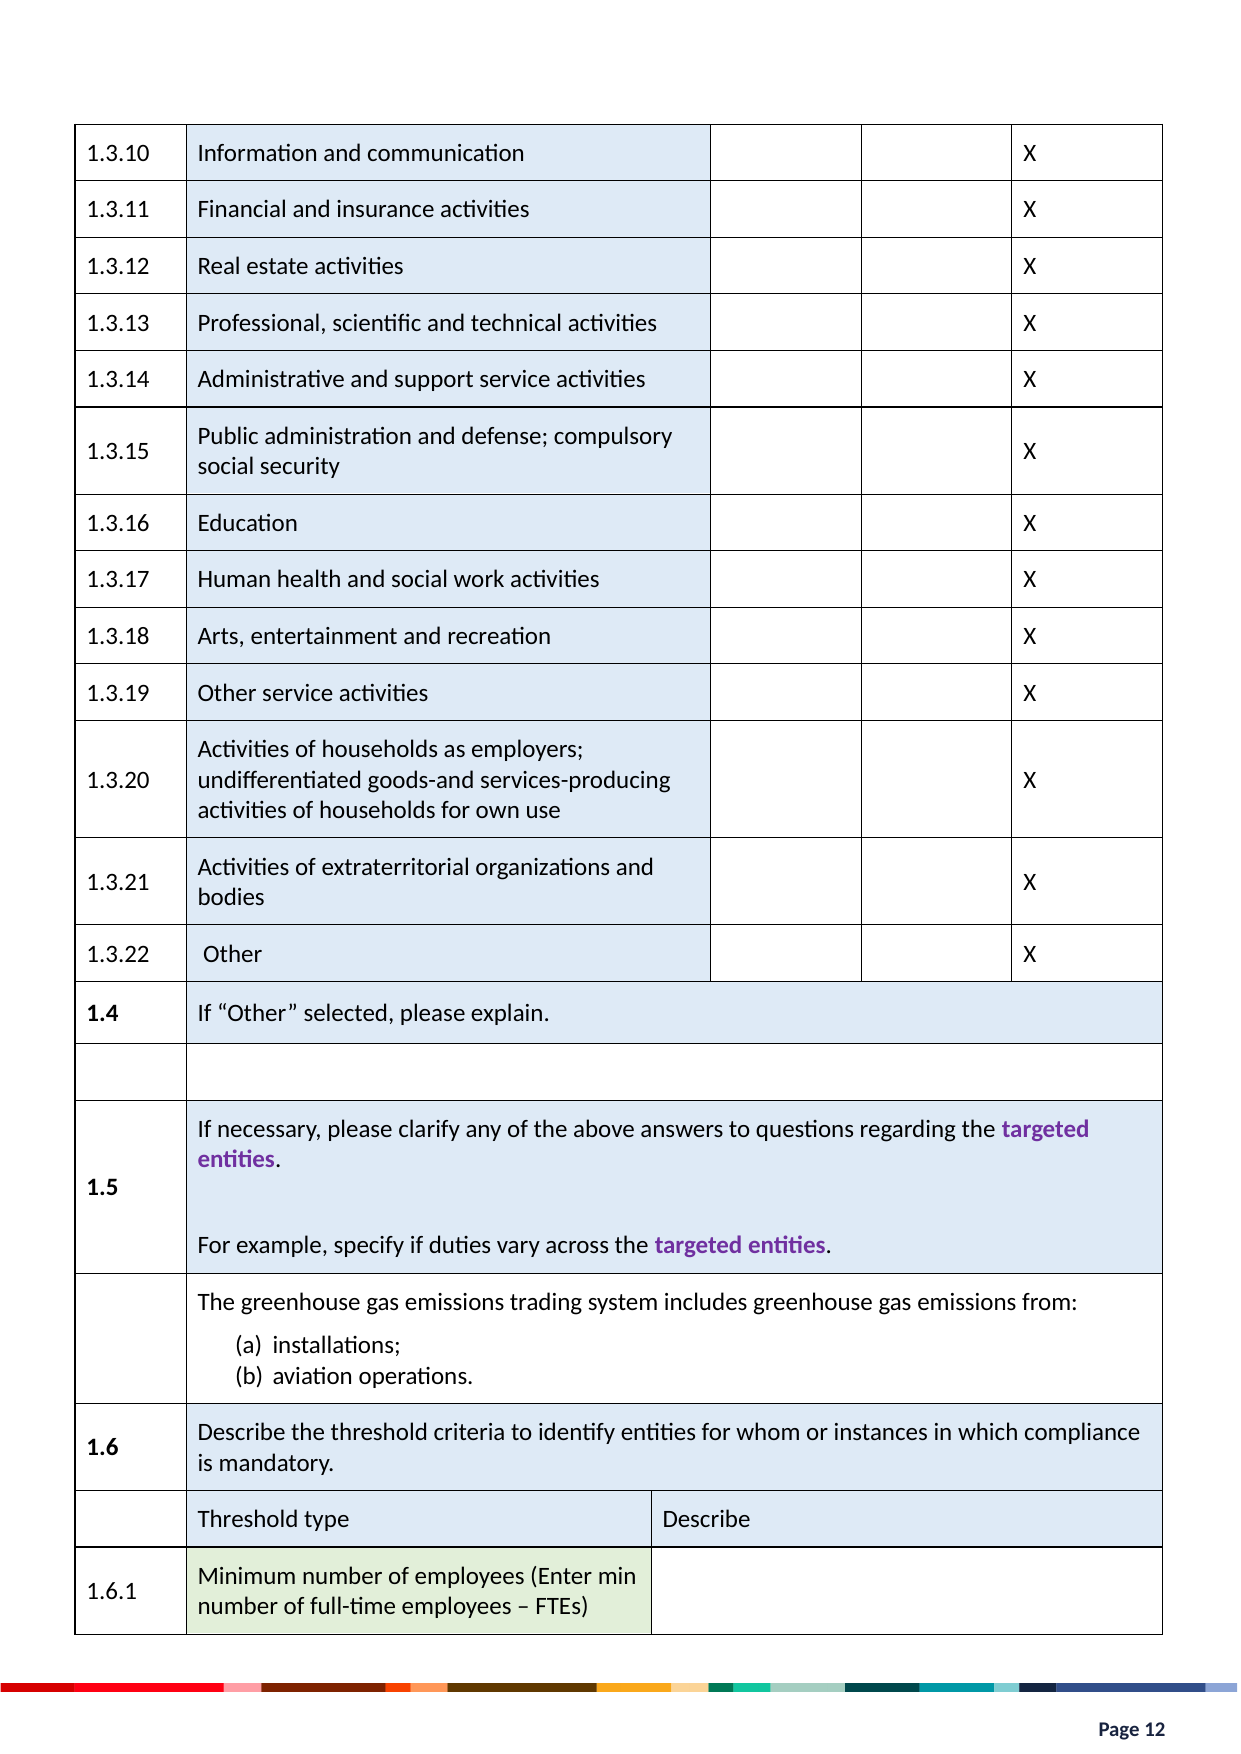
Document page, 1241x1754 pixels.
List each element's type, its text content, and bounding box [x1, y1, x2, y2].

table_cell [862, 294, 1011, 350]
table_cell X [1012, 408, 1162, 493]
table_cell Describe [652, 1491, 1162, 1546]
table_cell X [1012, 664, 1162, 720]
table_cell [711, 608, 861, 663]
table_cell [711, 664, 861, 720]
table_cell 1.3.13 [76, 294, 186, 350]
table_cell [862, 238, 1011, 293]
table_cell If “Other” selected, please explain. [187, 982, 1162, 1043]
table_cell X [1012, 181, 1162, 237]
table_cell Education [187, 495, 710, 550]
table_cell 1.3.15 [76, 408, 186, 493]
table_cell [711, 551, 861, 607]
table_cell [862, 125, 1011, 180]
table_cell Activities of extraterritorial organizations and bodies [187, 838, 710, 924]
table_cell [76, 1044, 186, 1099]
table_cell [187, 1044, 1162, 1099]
table_cell [711, 181, 861, 237]
table_cell [711, 838, 861, 924]
table_cell 1.3.17 [76, 551, 186, 607]
table_cell Arts, entertainment and recreation [187, 608, 710, 663]
table_cell X [1012, 495, 1162, 550]
table_cell [862, 608, 1011, 663]
table_cell Administrative and support service activities [187, 351, 710, 406]
table_cell [76, 1491, 186, 1546]
table_cell Describe the threshold criteria to identify entities for whom or instances in which compliance is mandatory. [187, 1404, 1162, 1490]
table_cell Other service activities [187, 664, 710, 720]
table_cell Activities of households as employers; undifferentiated goods-and services-producing activities of households for own use [187, 721, 710, 837]
table_cell [711, 294, 861, 350]
table_cell [862, 408, 1011, 493]
table_cell 1.4 [76, 982, 186, 1043]
table_cell Other [187, 925, 710, 981]
table_cell [711, 125, 861, 180]
table_cell [862, 351, 1011, 406]
table_cell [862, 181, 1011, 237]
table_cell [862, 495, 1011, 550]
table_cell 1.3.16 [76, 495, 186, 550]
table_cell 1.3.12 [76, 238, 186, 293]
table_cell X [1012, 551, 1162, 607]
table_cell Human health and social work activities [187, 551, 710, 607]
table_cell [711, 408, 861, 493]
table_cell Real estate activities [187, 238, 710, 293]
table_cell 1.3.22 [76, 925, 186, 981]
table_cell [711, 351, 861, 406]
table_cell [652, 1548, 1162, 1633]
table_cell 1.3.19 [76, 664, 186, 720]
table_cell Public administration and defense; compulsory social security [187, 408, 710, 493]
table_cell 1.3.18 [76, 608, 186, 663]
table_cell X [1012, 351, 1162, 406]
table_cell 1.3.14 [76, 351, 186, 406]
table_cell X [1012, 925, 1162, 981]
table_cell The greenhouse gas emissions trading system includes greenhouse gas emissions from: installations; aviation operations. [187, 1274, 1162, 1403]
picture [0, 1683, 1236, 1692]
table_cell X [1012, 125, 1162, 180]
table_cell [711, 721, 861, 837]
table_cell X [1012, 608, 1162, 663]
table_cell 1.3.21 [76, 838, 186, 924]
table_cell [862, 664, 1011, 720]
table_cell [711, 925, 861, 981]
table_cell [711, 495, 861, 550]
table_cell Information and communication [187, 125, 710, 180]
table_cell [711, 238, 861, 293]
table_cell Professional, scientific and technical activities [187, 294, 710, 350]
table_cell [862, 838, 1011, 924]
table_cell 1.6 [76, 1404, 186, 1490]
table_cell Financial and insurance activities [187, 181, 710, 237]
table_cell X [1012, 294, 1162, 350]
table_cell 1.3.20 [76, 721, 186, 837]
table_cell 1.3.10 [76, 125, 186, 180]
table_cell 1.5 [76, 1101, 186, 1273]
table_cell X [1012, 238, 1162, 293]
table_cell Threshold type [187, 1491, 651, 1546]
table_cell Minimum number of employees (Enter min number of full-time employees – FTEs) [187, 1548, 651, 1633]
table_cell [76, 1274, 186, 1403]
table_cell [862, 551, 1011, 607]
table_cell 1.6.1 [76, 1548, 186, 1633]
table_cell 1.3.11 [76, 181, 186, 237]
table_cell [862, 721, 1011, 837]
table_cell X [1012, 721, 1162, 837]
table_cell If necessary, please clarify any of the above answers to questions regarding the targeted entities. For example, specify if duties vary across the targeted entities. [187, 1101, 1162, 1273]
table_cell [862, 925, 1011, 981]
table_cell X [1012, 838, 1162, 924]
